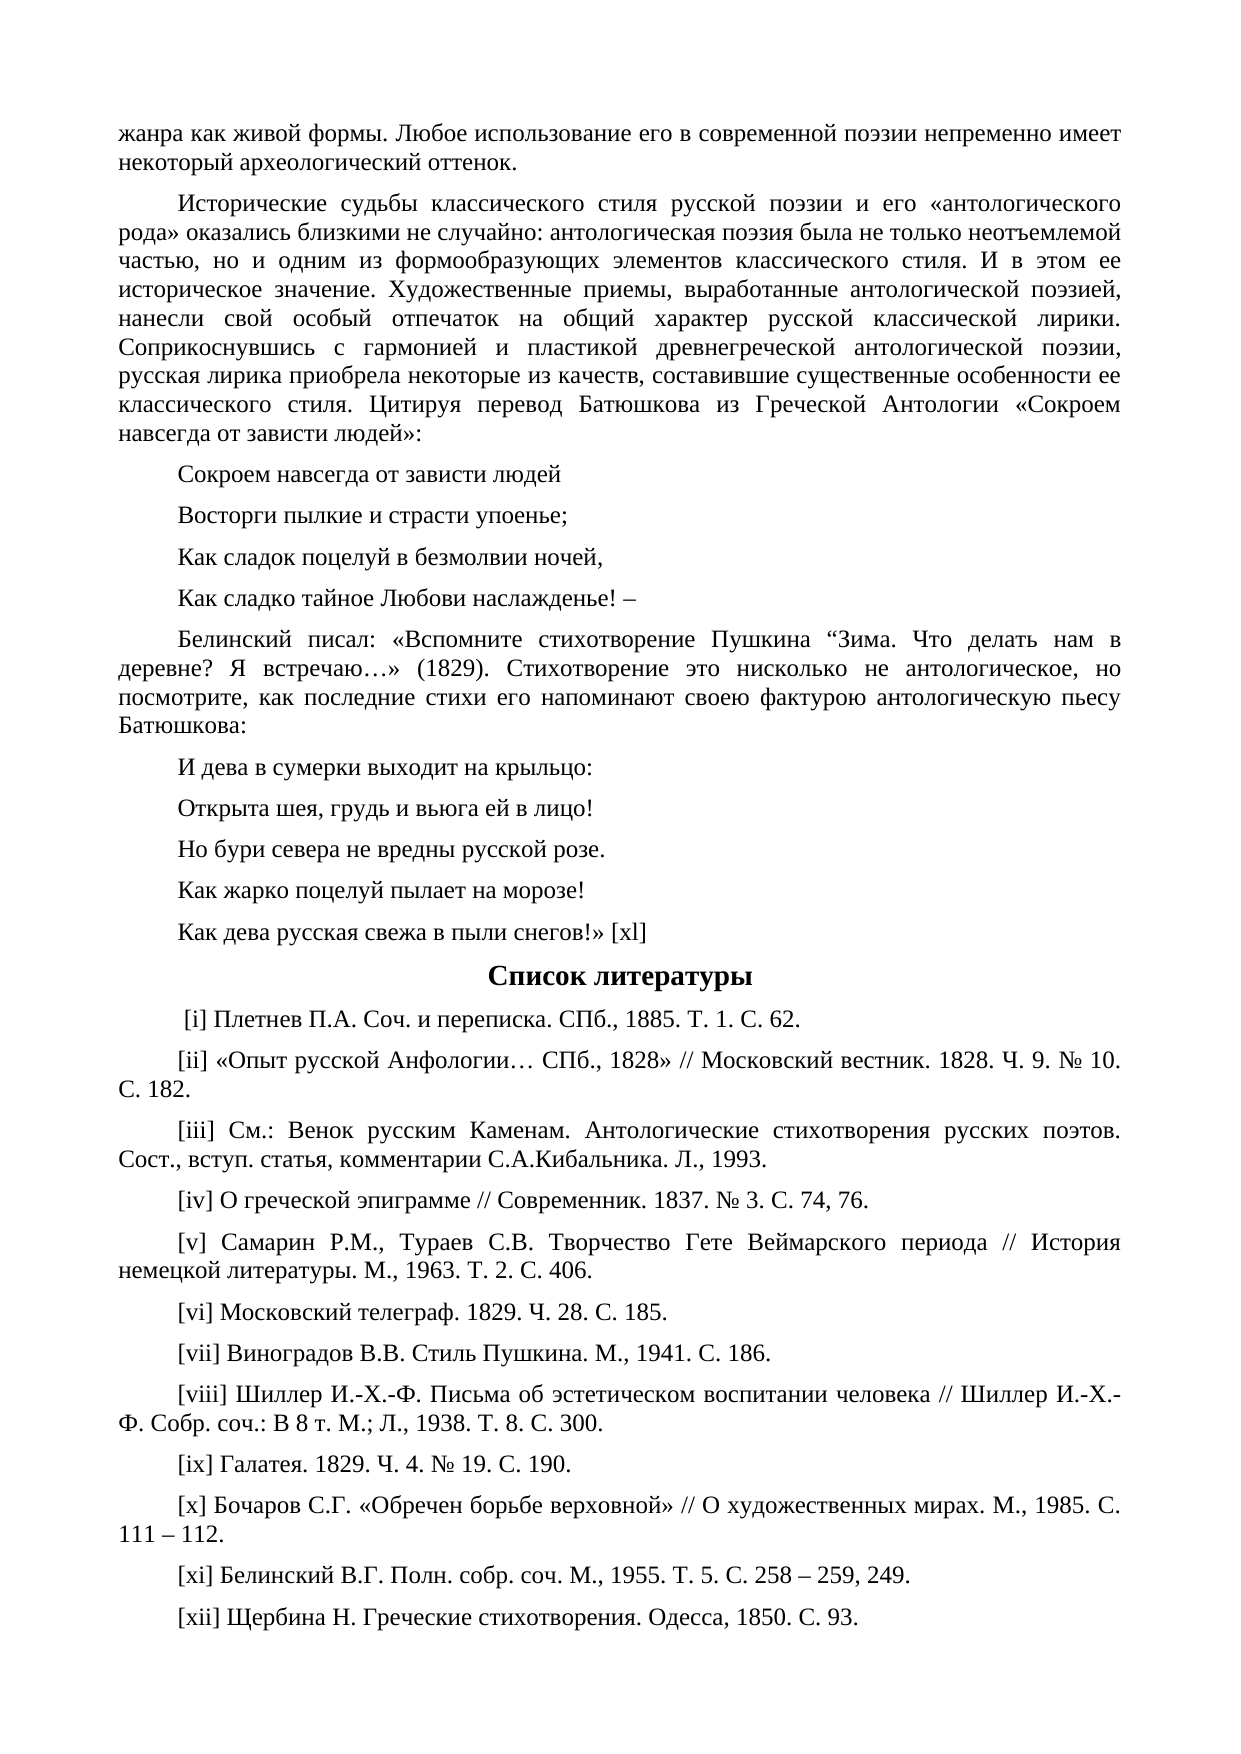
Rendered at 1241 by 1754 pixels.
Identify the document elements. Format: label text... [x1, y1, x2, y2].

text [xii] Щербина Н. Греческие стихотворения. Одесса, 1850. С. 93. [118, 1602, 1122, 1630]
text [iv] О греческой эпиграмме // Современник. 1837. № 3. С. 74, 76. [118, 1185, 1122, 1214]
text [ix] Галатея. 1829. Ч. 4. № 19. С. 190. [118, 1449, 1122, 1478]
text [vii] Виноградов В.В. Стиль Пушкина. М., 1941. С. 186. [118, 1338, 1122, 1367]
text Как дева русская свежа в пыли снегов!» [xl] [118, 917, 1122, 946]
text Белинский писал: «Вспомните стихотворение Пушкина “Зима. Что делать нам в деревне? Я встречаю…» (1829). Стихотворение это нисколько не антологическое, но посмотрите, как последние стихи его напоминают своею фактурою антологическую пьесу Батюшкова: [118, 624, 1122, 739]
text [118, 118, 1122, 176]
text Но бури севера не вредны русской розе. [118, 834, 1122, 863]
text [i] Плетнев П.А. Соч. и переписка. СПб., 1885. Т. 1. С. 62. [118, 1004, 1122, 1033]
text И дева в сумерки выходит на крыльцо: [118, 752, 1122, 781]
text Сокроем навсегда от зависти людей [118, 459, 1122, 488]
text Исторические судьбы классического стиля русской поэзии и его «антологического рода» оказались близкими не случайно: антологическая поэзия была не только неотъемлемой частью, но и одним из формообразующих элементов классического стиля. И в этом ее историческое значение. Художественные приемы, выработанные антологической поэзией, нанесли свой особый отпечаток на общий характер русской классической лирики. Соприкоснувшись с гармонией и пластикой древнегреческой антологической поэзии, русская лирика приобрела некоторые из качеств, составившие существенные особенности ее классического стиля. Цитируя перевод Батюшкова из Греческой Антологии «Сокроем навсегда от зависти людей»: [118, 188, 1122, 447]
text Восторги пылкие и страсти упоенье; [118, 501, 1122, 529]
text [x] Бочаров С.Г. «Обречен борьбе верховной» // О художественных мирах. М., 1985. С. 111 – 112. [118, 1490, 1122, 1548]
text [iii] См.: Венок русским Каменам. Антологические стихотворения русских поэтов. Сост., вступ. статья, комментарии С.А.Кибальника. Л., 1993. [118, 1115, 1122, 1173]
text [xi] Белинский В.Г. Полн. собр. соч. М., 1955. Т. 5. С. 258 – 259, 249. [118, 1560, 1122, 1589]
text Открыта шея, грудь и вьюга ей в лицо! [118, 793, 1122, 822]
text Как сладок поцелуй в безмолвии ночей, [118, 542, 1122, 571]
text Как сладко тайное Любови наслажденье! – [118, 583, 1122, 612]
text Список литературы [118, 958, 1122, 992]
text Как жарко поцелуй пылает на морозе! [118, 876, 1122, 904]
text [v] Самарин Р.М., Тураев С.В. Творчество Гете Веймарского периода // История немецкой литературы. М., 1963. Т. 2. С. 406. [118, 1227, 1122, 1284]
text [vi] Московский телеграф. 1829. Ч. 28. С. 185. [118, 1297, 1122, 1325]
text [viii] Шиллер И.-Х.-Ф. Письма об эстетическом воспитании человека // Шиллер И.-Х.-Ф. Собр. соч.: В 8 т. М.; Л., 1938. Т. 8. С. 300. [118, 1379, 1122, 1437]
text [ii] «Опыт русской Анфологии… СПб., 1828» // Московский вестник. 1828. Ч. 9. № 10. С. 182. [118, 1045, 1122, 1103]
